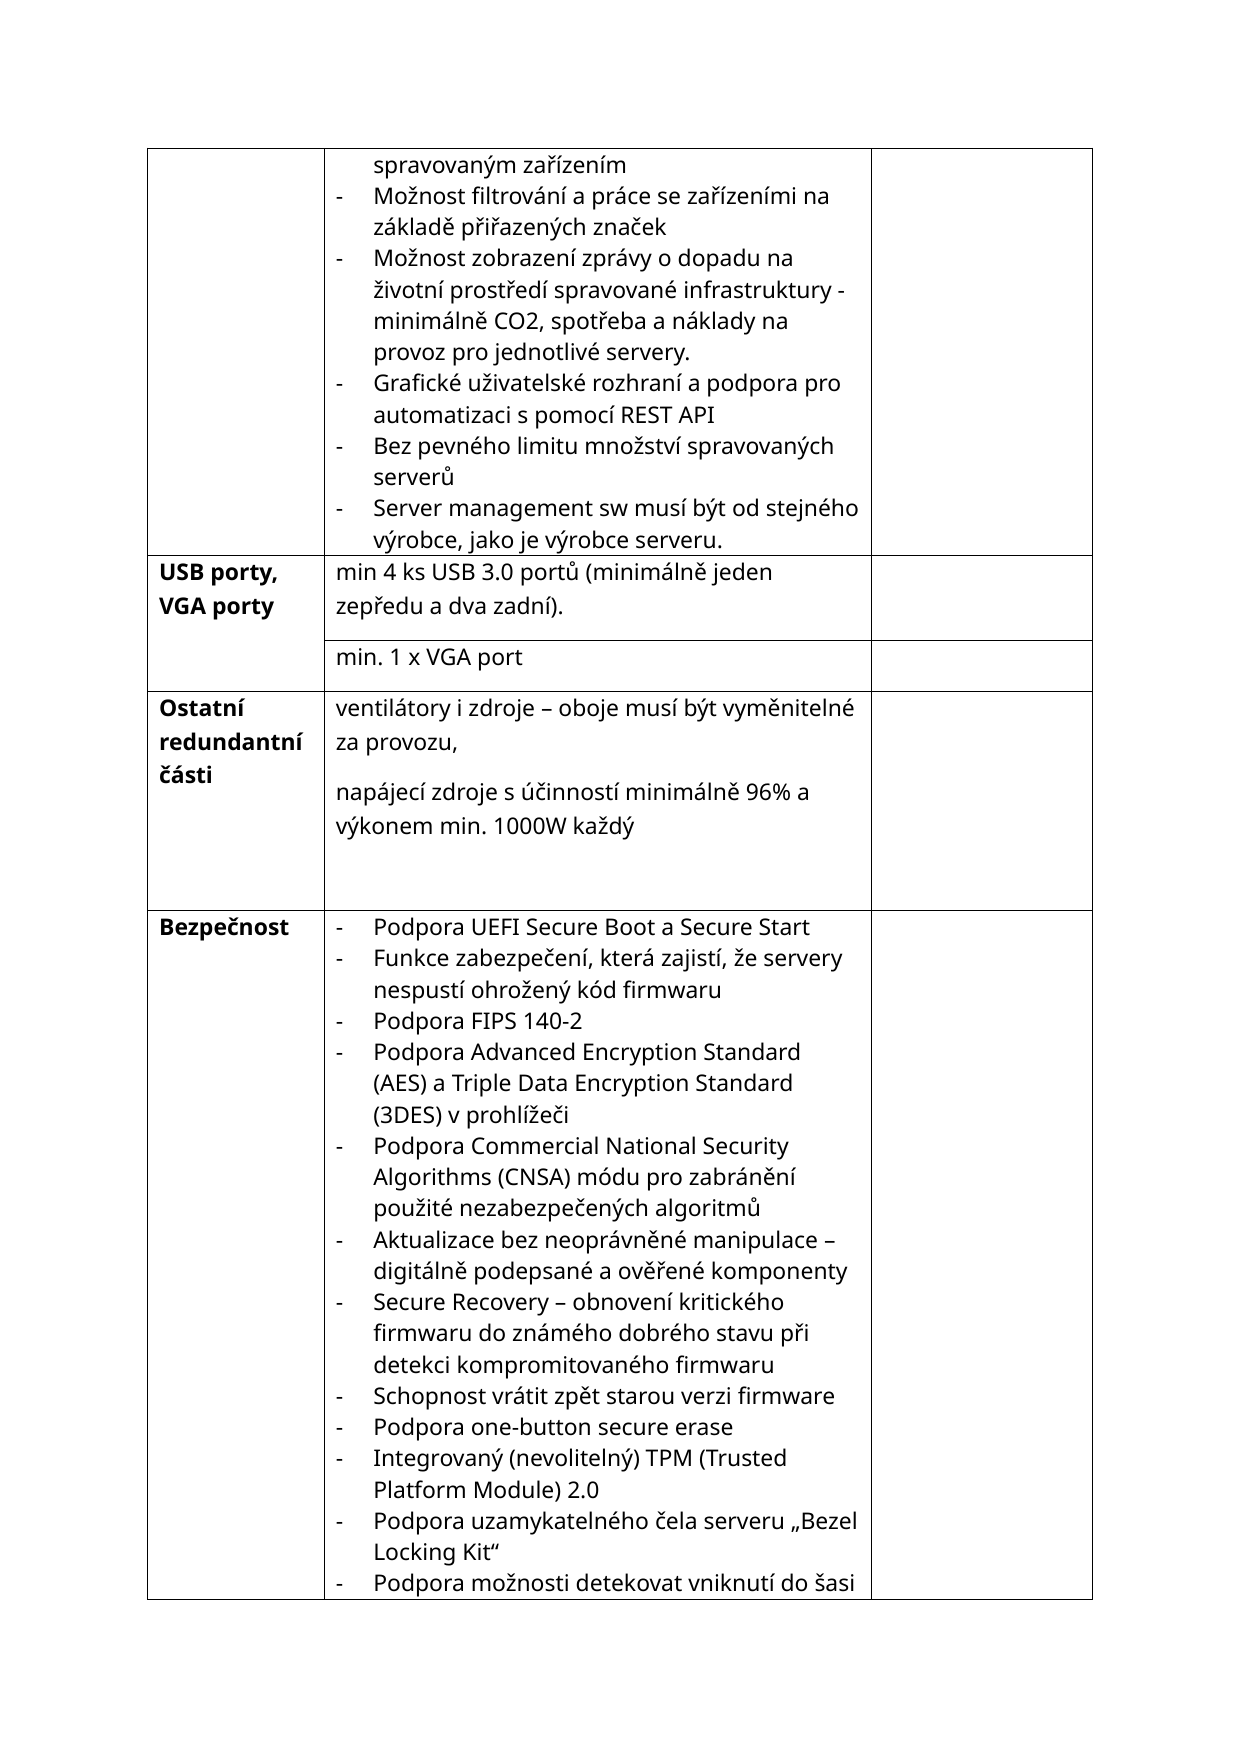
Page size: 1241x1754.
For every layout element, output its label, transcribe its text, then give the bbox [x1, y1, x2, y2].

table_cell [148, 149, 324, 555]
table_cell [325, 149, 871, 555]
table_cell min. 1 x VGA port [325, 641, 871, 691]
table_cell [325, 911, 871, 1599]
table_cell [872, 692, 1092, 910]
table_cell ventilátory i zdroje – oboje musí být vyměnitelné za provozu, napájecí zdroje s účinností minimálně 96% a výkonem min. 1000W každý [325, 692, 871, 910]
table_cell USB porty, VGA porty [148, 556, 324, 691]
table_cell Ostatní redundantní části [148, 692, 324, 910]
table_cell [872, 149, 1092, 555]
table_cell [872, 641, 1092, 691]
table_cell [872, 556, 1092, 640]
table_cell [872, 911, 1092, 1599]
table_cell Bezpečnost [148, 911, 324, 1599]
table_cell min 4 ks USB 3.0 portů (minimálně jeden zepředu a dva zadní). [325, 556, 871, 640]
